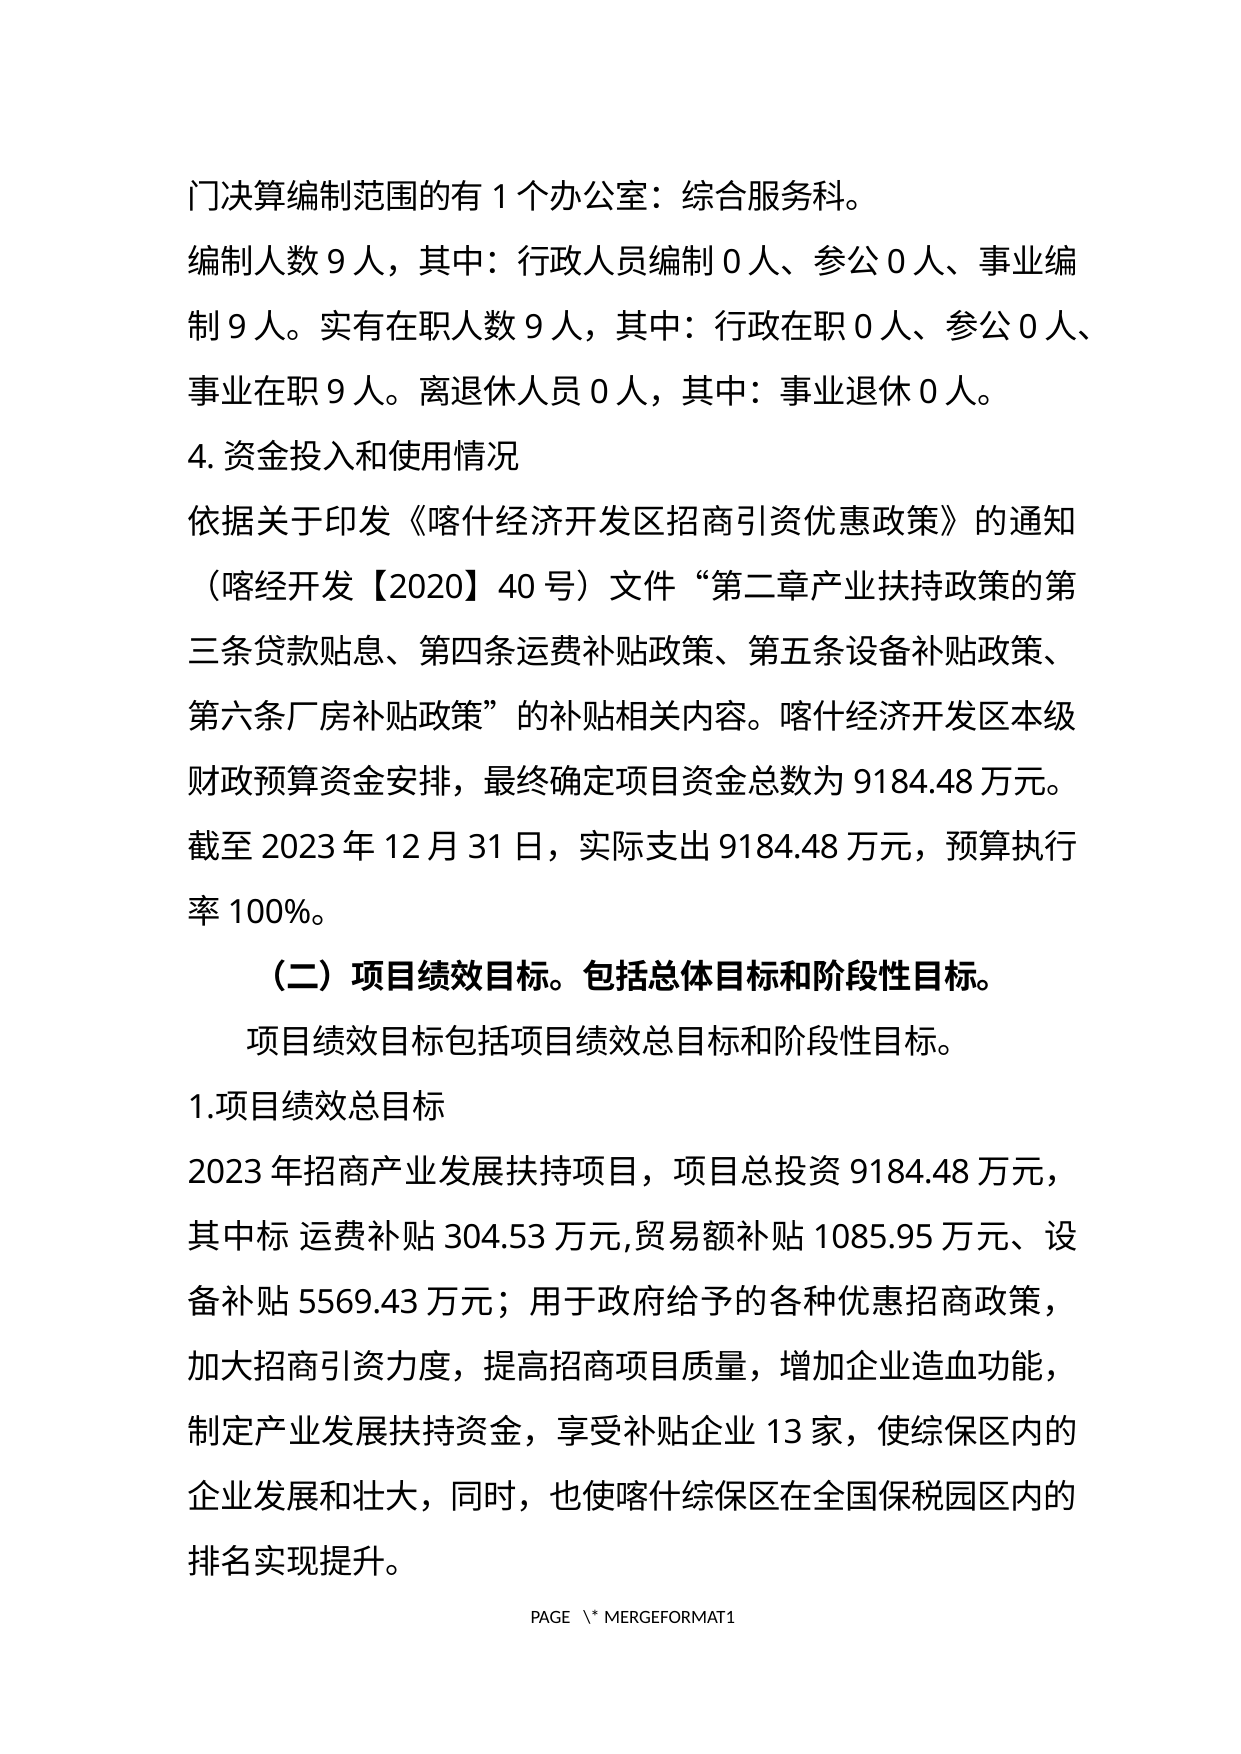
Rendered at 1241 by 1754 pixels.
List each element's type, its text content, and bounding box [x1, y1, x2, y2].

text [187, 1007, 1078, 1592]
text （二）项目绩效目标。包括总体目标和阶段性目标。 [187, 942, 1078, 1007]
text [187, 162, 1078, 942]
